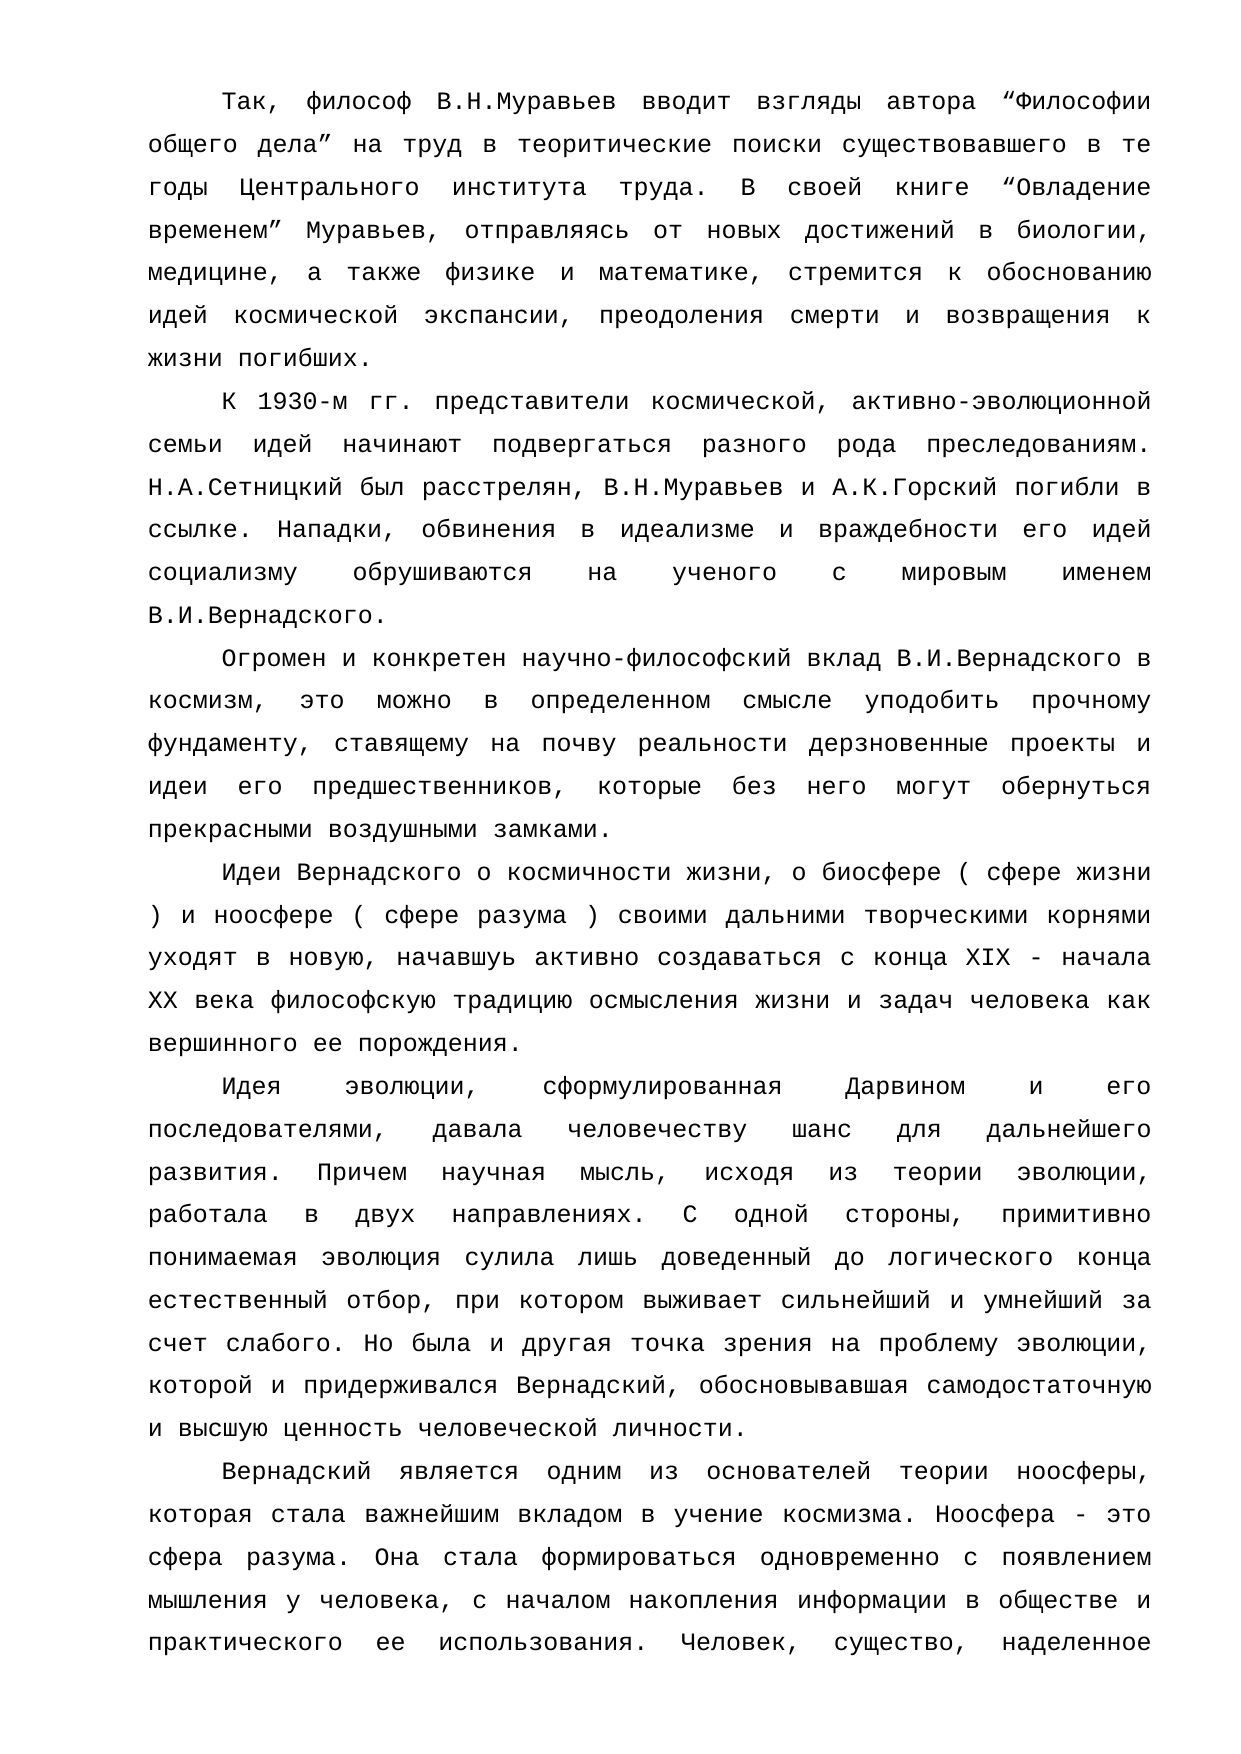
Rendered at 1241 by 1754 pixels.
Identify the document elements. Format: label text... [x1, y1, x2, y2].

text Так, философ В.Н.Муравьев вводит взгляды автора “Философии общего дела” на труд в теоритические поиски существовавшего в те годы Центрального института труда. В своей книге “Овладение временем” Муравьев, отправляясь от новых достижений в биологии, медицине, а также физике и математике, стремится к обоснованию идей космической экспансии, преодоления смерти и возвращения к жизни погибших. [148, 88, 1152, 374]
text К 1930-м гг. представители космической, активно-эволюционной семьи идей начинают подвергаться разного рода преследованиям. Н.А.Сетницкий был расстрелян, В.Н.Муравьев и А.К.Горский погибли в ссылке. Нападки, обвинения в идеализме и враждебности его идей социализму обрушиваются на ученого с мировым именем В.И.Вернадского. [148, 388, 1152, 631]
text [148, 1458, 1152, 1658]
text Идея эволюции, сформулированная Дарвином и его последователями, давала человечеству шанс для дальнейшего развития. Причем научная мысль, исходя из теории эволюции, работала в двух направлениях. С одной стороны, примитивно понимаемая эволюция сулила лишь доведенный до логического конца естественный отбор, при котором выживает сильнейший и умнейший за счет слабого. Но была и другая точка зрения на проблему эволюции, которой и придерживался Вернадский, обосновывавшая самодостаточную и высшую ценность человеческой личности. [148, 1073, 1152, 1444]
text Идеи Вернадского о космичности жизни, о биосфере ( сфере жизни ) и ноосфере ( сфере разума ) своими дальними творческими корнями уходят в новую, начавшуь активно создаваться с конца XIX - начала XX века философскую традицию осмысления жизни и задач человека как вершинного ее порождения. [148, 859, 1152, 1059]
text Огромен и конкретен научно-философский вклад В.И.Вернадского в космизм, это можно в определенном смысле уподобить прочному фундаменту, ставящему на почву реальности дерзновенные проекты и идеи его предшественников, которые без него могут обернуться прекрасными воздушными замками. [148, 645, 1152, 845]
